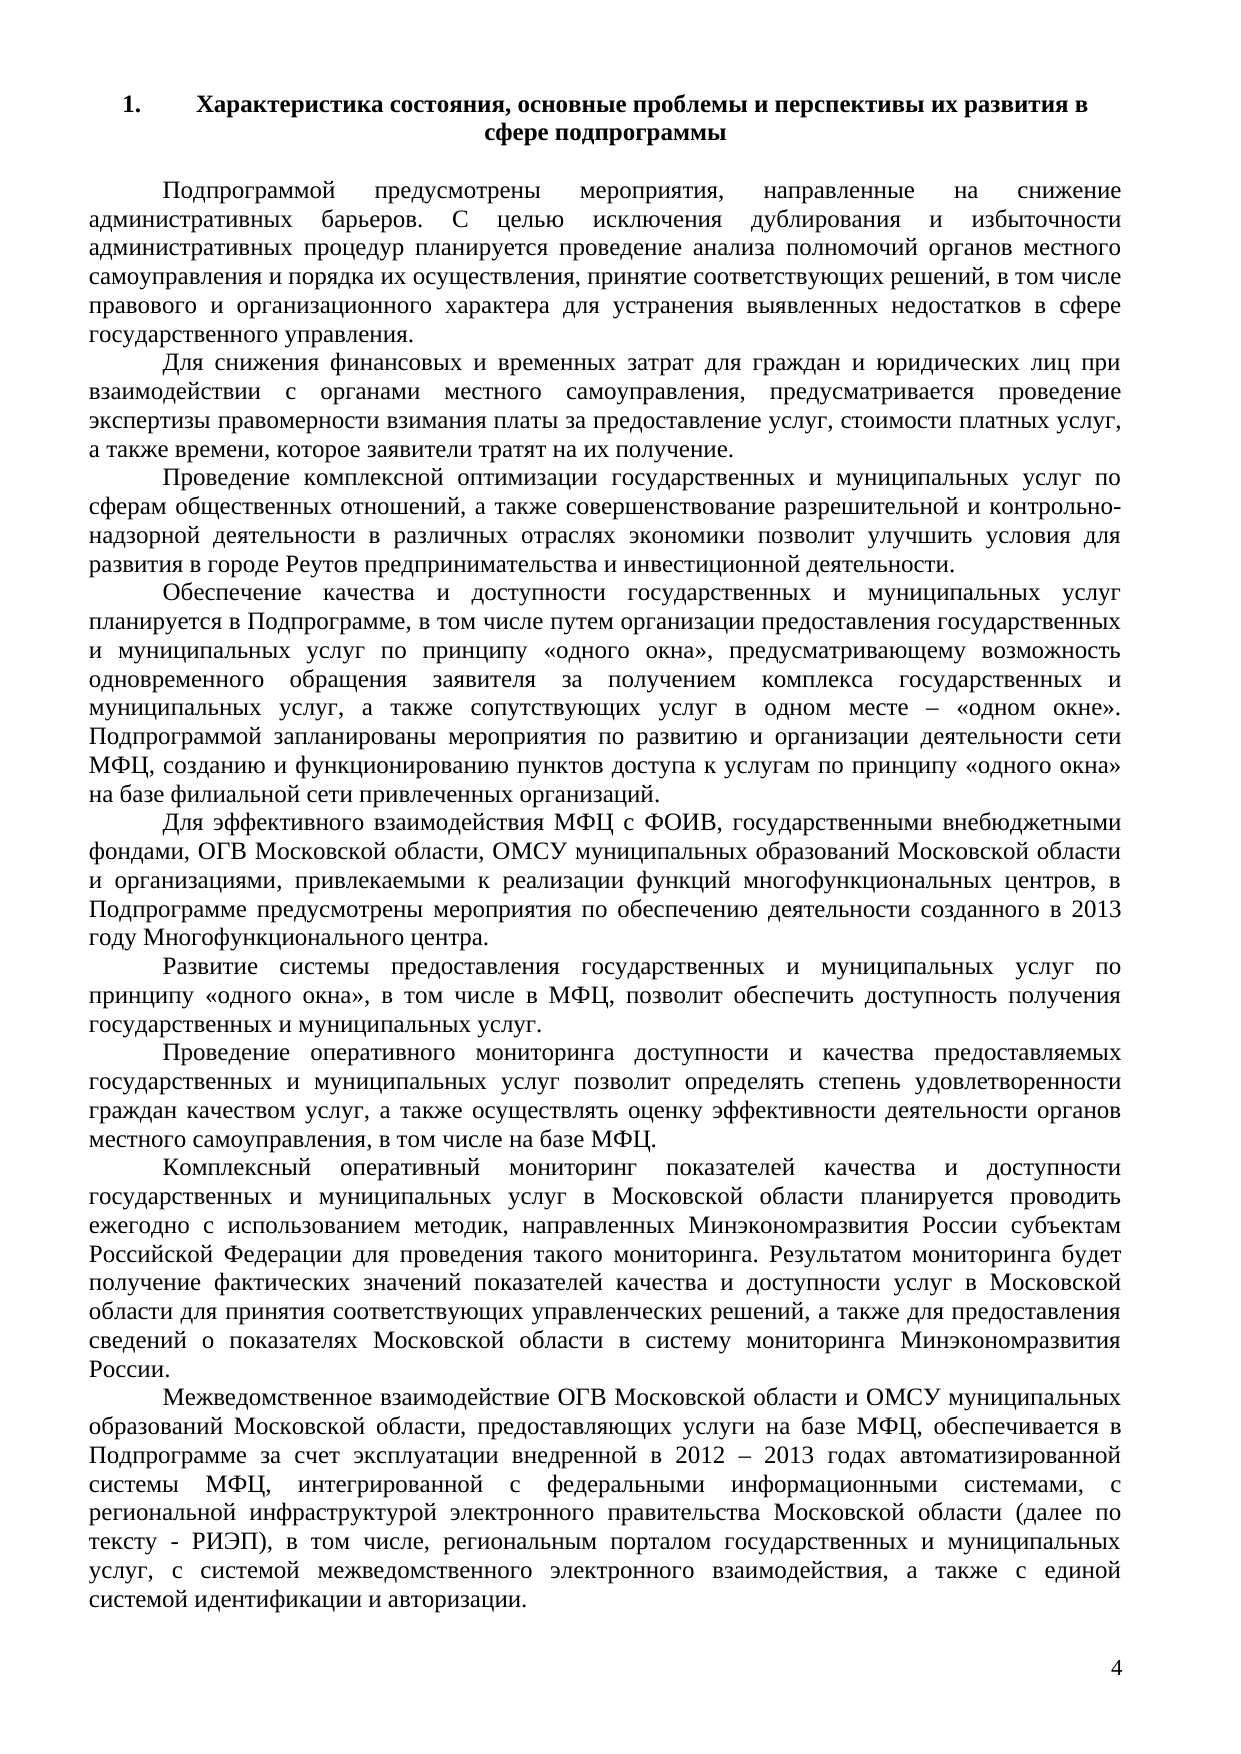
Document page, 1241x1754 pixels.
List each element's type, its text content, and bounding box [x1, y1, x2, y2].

text Проведение оперативного мониторинга доступности и качества предоставляемых государственных и муниципальных услуг позволит определять степень удовлетворенности граждан качеством услуг, а также осуществлять оценку эффективности деятельности органов местного самоуправления, в том числе на базе МФЦ. [89, 1037, 1122, 1152]
text Развитие системы предоставления государственных и муниципальных услуг по принципу «одного окна», в том числе в МФЦ, позволит обеспечить доступность получения государственных и муниципальных услуг. [89, 951, 1122, 1037]
text Обеспечение качества и доступности государственных и муниципальных услуг планируется в Подпрограмме, в том числе путем организации предоставления государственных и муниципальных услуг по принципу «одного окна», предусматривающему возможность одновременного обращения заявителя за получением комплекса государственных и муниципальных услуг, а также сопутствующих услуг в одном месте – «одном окне». Подпрограммой запланированы мероприятия по развитию и организации деятельности сети МФЦ, созданию и функционированию пунктов доступа к услугам по принципу «одного окна» на базе филиальной сети привлеченных организаций. [89, 577, 1122, 807]
text Подпрограммой предусмотрены мероприятия, направленные на снижение административных барьеров. С целью исключения дублирования и избыточности административных процедур планируется проведение анализа полномочий органов местного самоуправления и порядка их осуществления, принятие соответствующих решений, в том числе правового и организационного характера для устранения выявленных недостатков в сфере государственного управления. [89, 175, 1122, 347]
text Межведомственное взаимодействие ОГВ Московской области и ОМСУ муниципальных образований Московской области, предоставляющих услуги на базе МФЦ, обеспечивается в Подпрограмме за счет эксплуатации внедренной в 2012 – 2013 годах автоматизированной системы МФЦ, интегрированной с федеральными информационными системами, с региональной инфраструктурой электронного правительства Московской области (далее по тексту - РИЭП), в том числе, региональным порталом государственных и муниципальных услуг, с системой межведомственного электронного взаимодействия, а также с единой системой идентификации и авторизации. [89, 1382, 1122, 1612]
text Для эффективного взаимодействия МФЦ с ФОИВ, государственными внебюджетными фондами, ОГВ Московской области, ОМСУ муниципальных образований Московской области и организациями, привлекаемыми к реализации функций многофункциональных центров, в Подпрограмме предусмотрены мероприятия по обеспечению деятельности созданного в 2013 году Многофункционального центра. [89, 807, 1122, 951]
text Для снижения финансовых и временных затрат для граждан и юридических лиц при взаимодействии с органами местного самоуправления, предусматривается проведение экспертизы правомерности взимания платы за предоставление услуг, стоимости платных услуг, а также времени, которое заявители тратят на их получение. [89, 347, 1122, 462]
text Комплексный оперативный мониторинг показателей качества и доступности государственных и муниципальных услуг в Московской области планируется проводить ежегодно с использованием методик, направленных Минэкономразвития России субъектам Российской Федерации для проведения такого мониторинга. Результатом мониторинга будет получение фактических значений показателей качества и доступности услуг в Московской области для принятия соответствующих управленческих решений, а также для предоставления сведений о показателях Московской области в систему мониторинга Минэкономразвития России. [89, 1152, 1122, 1382]
list Характеристика состояния, основные проблемы и перспективы их развития в сфере подпрограммы [89, 89, 1122, 146]
text Проведение комплексной оптимизации государственных и муниципальных услуг по сферам общественных отношений, а также совершенствование разрешительной и контрольно-надзорной деятельности в различных отраслях экономики позволит улучшить условия для развития в городе Реутов предпринимательства и инвестиционной деятельности. [89, 462, 1122, 577]
